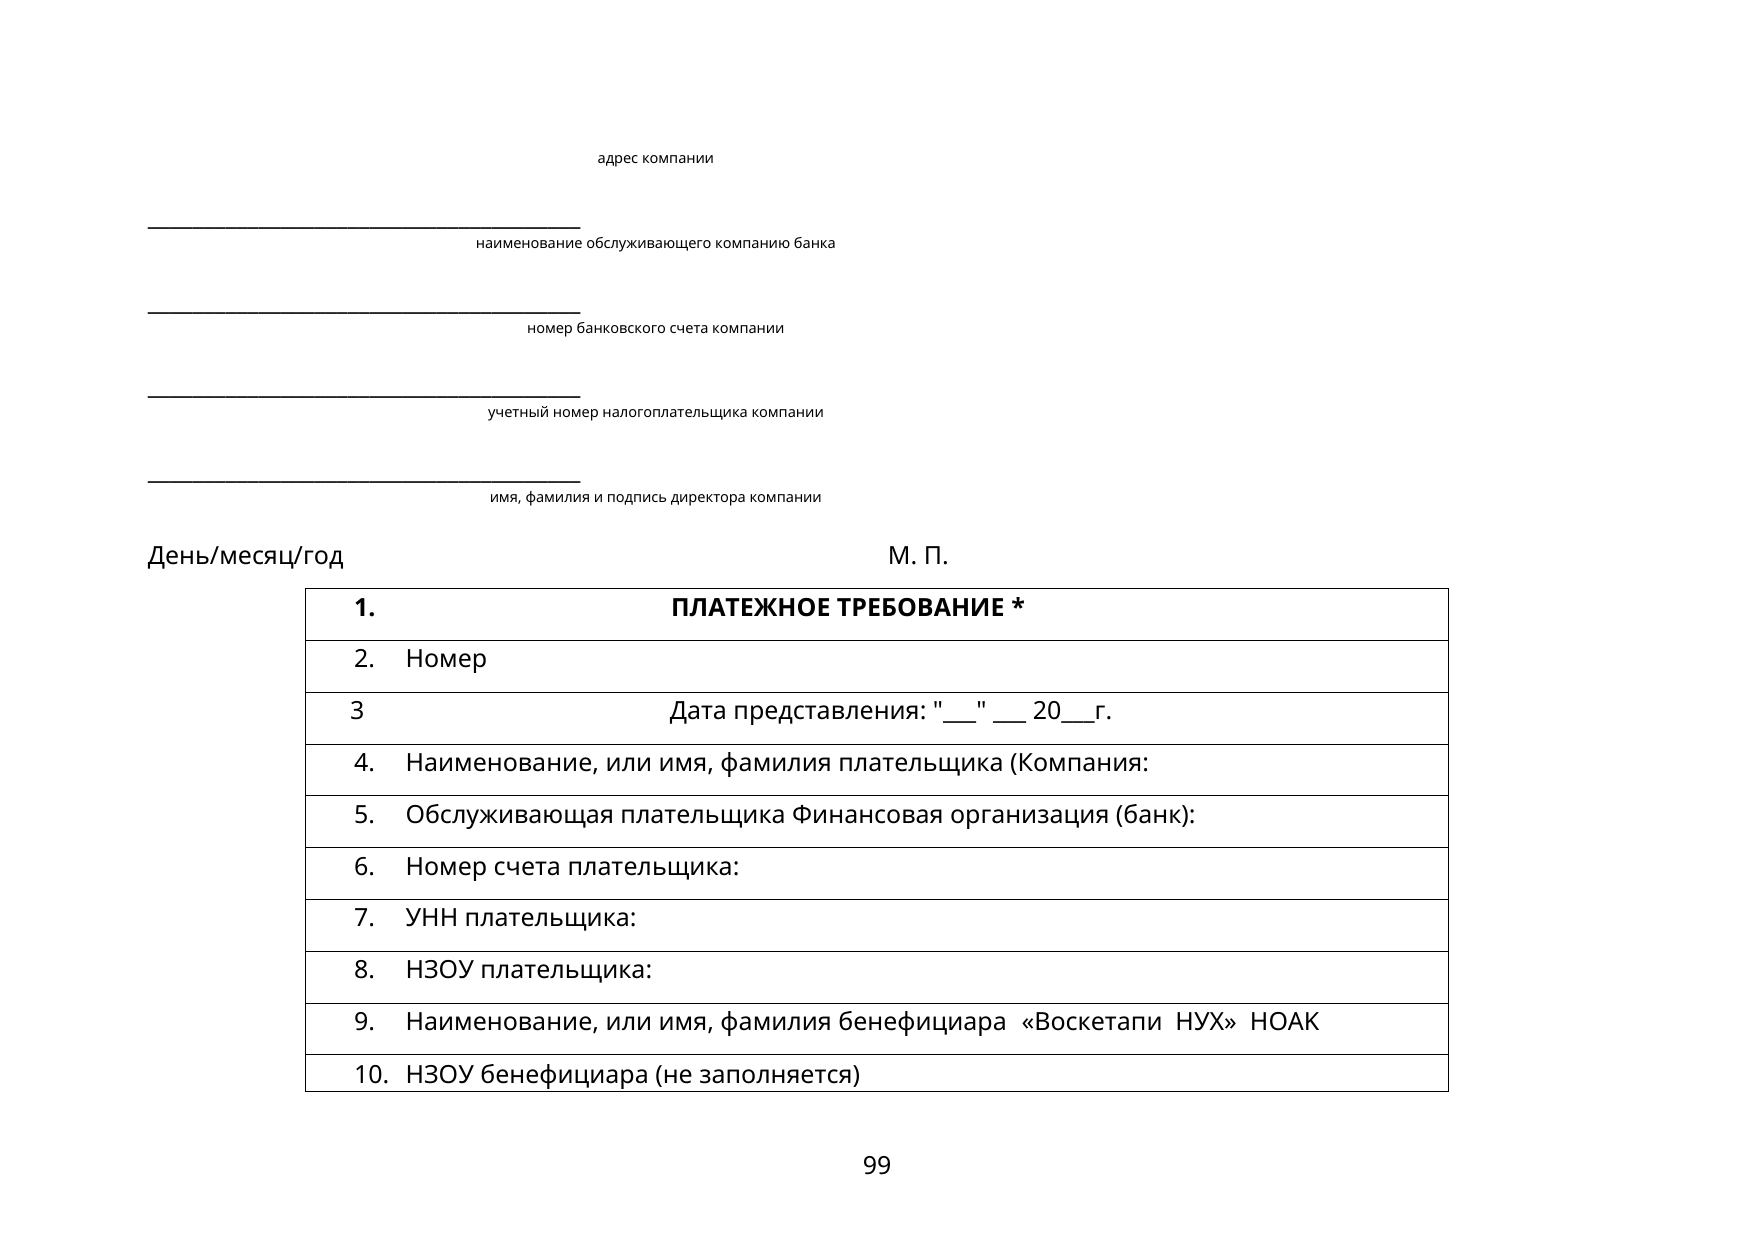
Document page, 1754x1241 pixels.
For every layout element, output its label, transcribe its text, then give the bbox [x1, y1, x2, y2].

table_header 1. ПЛАТЕЖНОЕ ТРЕБОВАНИЕ * [306, 589, 1448, 640]
text адрес компании [148, 148, 1163, 182]
text имя, фамилия и подпись директора компании [148, 487, 1163, 521]
table_cell 4. Наименование, или имя, фамилия плательщика (Компания: [306, 745, 1448, 795]
table_cell 3 Дата представления: "___" ___ 20___г. [306, 693, 1448, 744]
text номер банковского счета компании [148, 317, 1163, 351]
table_cell 5. Обслуживающая плательщика Финансовая организация (банк): [306, 796, 1448, 847]
text _______________________________________ [148, 453, 1606, 487]
table_cell 8. НЗОУ плательщика: [306, 952, 1448, 1002]
table_cell 7. УНН плательщика: [306, 900, 1448, 951]
text _______________________________________ [148, 283, 1606, 317]
text наименование обслуживающего компанию банка [148, 232, 1163, 267]
table_cell 10. НЗОУ бенефициара (не заполняется) [306, 1055, 1448, 1091]
text День/месяц/год М. П. [148, 538, 1606, 572]
text _______________________________________ [148, 198, 1606, 232]
text _______________________________________ [148, 368, 1606, 402]
table_cell 2. Номер [306, 641, 1448, 692]
text учетный номер налогоплательщика компании [148, 402, 1163, 436]
table_cell 6. Номер счета плательщика: [306, 848, 1448, 899]
table_cell 9. Наименование, или имя, фамилия бенефициара «Воскетапи НУХ» HOAK [306, 1004, 1448, 1054]
